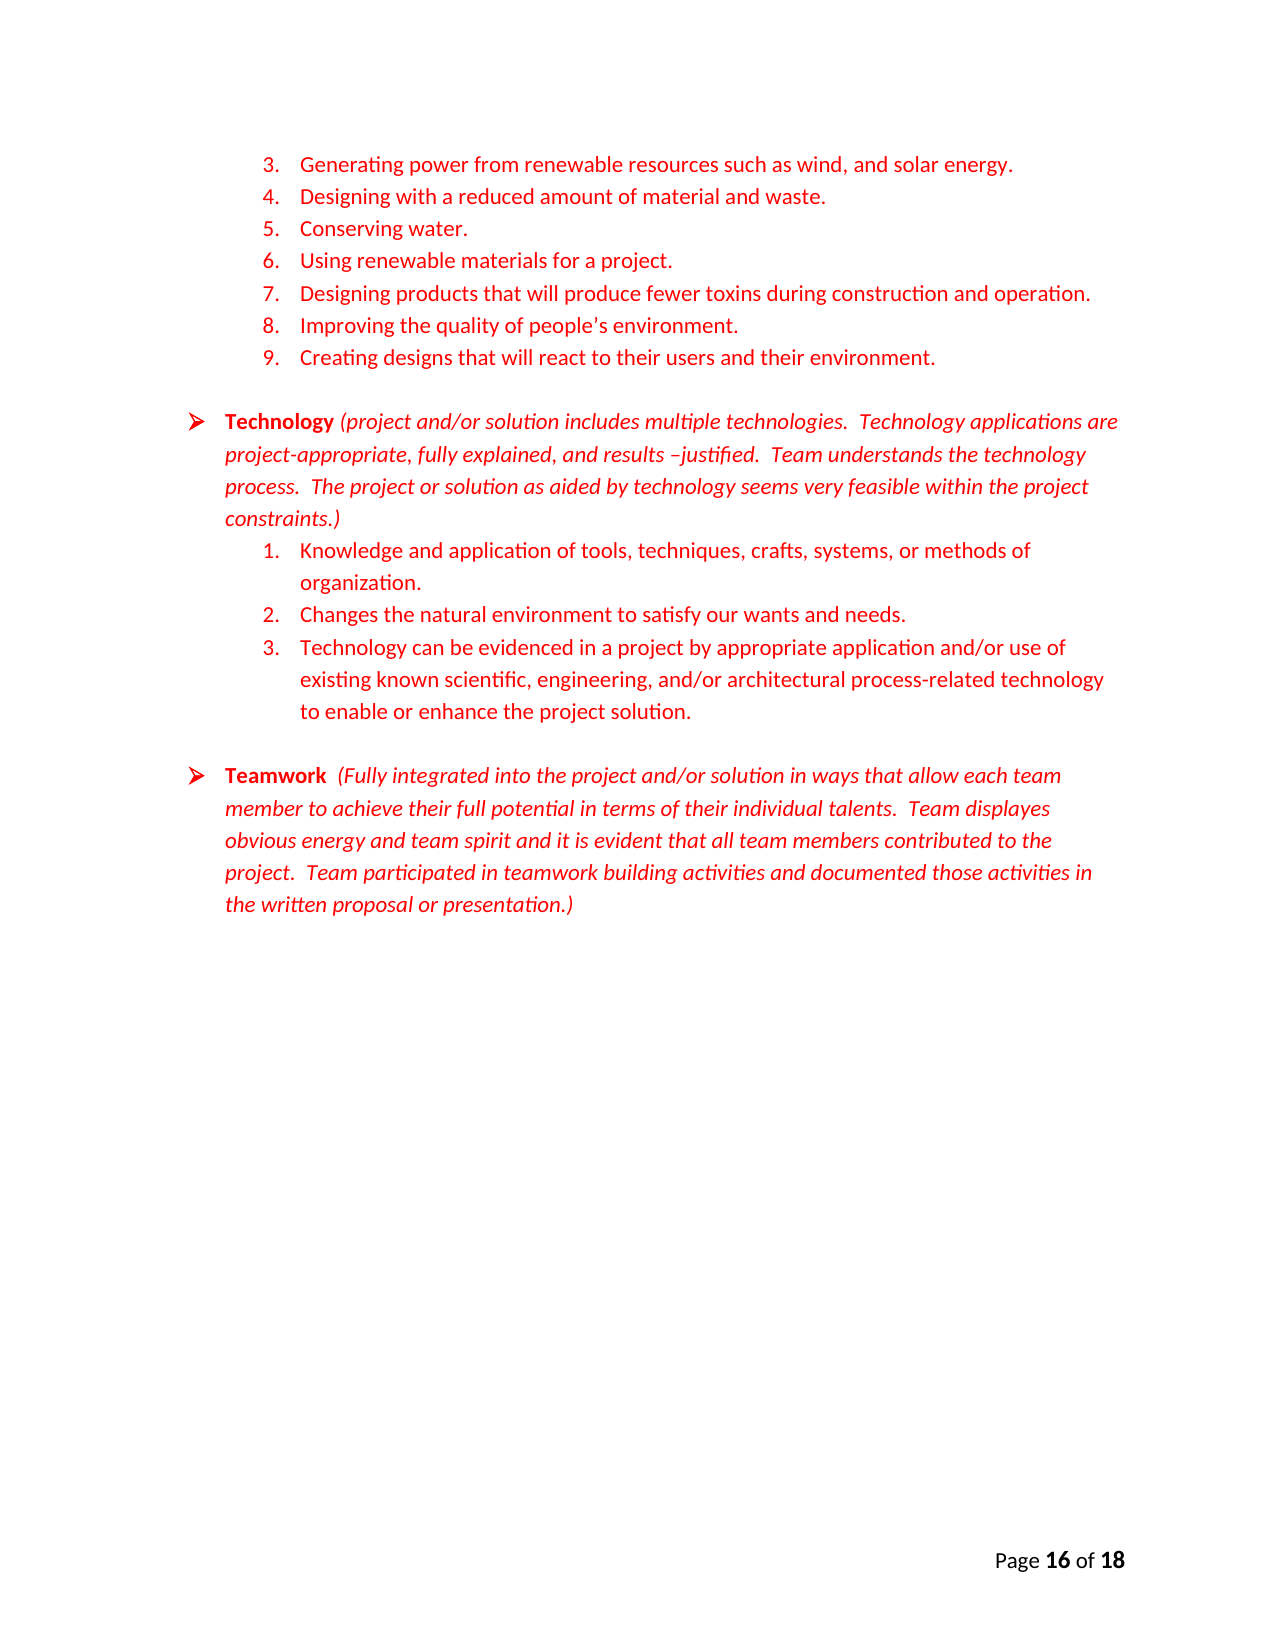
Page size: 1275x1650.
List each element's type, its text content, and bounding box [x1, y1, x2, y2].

list Improving the quality of people’s environment. [225, 311, 1125, 339]
list Designing products that will produce fewer toxins during construction and operation. [225, 279, 1125, 307]
list Conserving water. [225, 214, 1125, 242]
list Teamwork (Fully integrated into the project and/or solution in ways that allow each team member to achieve their full potential in terms of their individual talents. Team displayes obvious energy and team spirit and it is evident that all team members contributed to the project. Team participated in teamwork building activities and documented those activities in the written proposal or presentation.) [187, 762, 1125, 918]
list Knowledge and application of tools, techniques, crafts, systems, or methods of organization. [262, 536, 1125, 596]
list Technology can be evidenced in a project by appropriate application and/or use of existing known scientific, engineering, and/or architectural process-related technology to enable or enhance the project solution. [262, 633, 1125, 725]
list Using renewable materials for a project. [225, 247, 1125, 274]
list Designing with a reduced amount of material and waste. [225, 182, 1125, 210]
list Generating power from renewable resources such as wind, and solar energy. [225, 150, 1125, 178]
list Creating designs that will react to their users and their environment. [225, 343, 1125, 371]
list Technology (project and/or solution includes multiple technologies. Technology applications are project-appropriate, fully explained, and results –justified. Team understands the technology process. The project or solution as aided by technology seems very feasible within the project constraints.) [187, 407, 1125, 532]
list Changes the natural environment to satisfy our wants and needs. [262, 601, 1125, 629]
